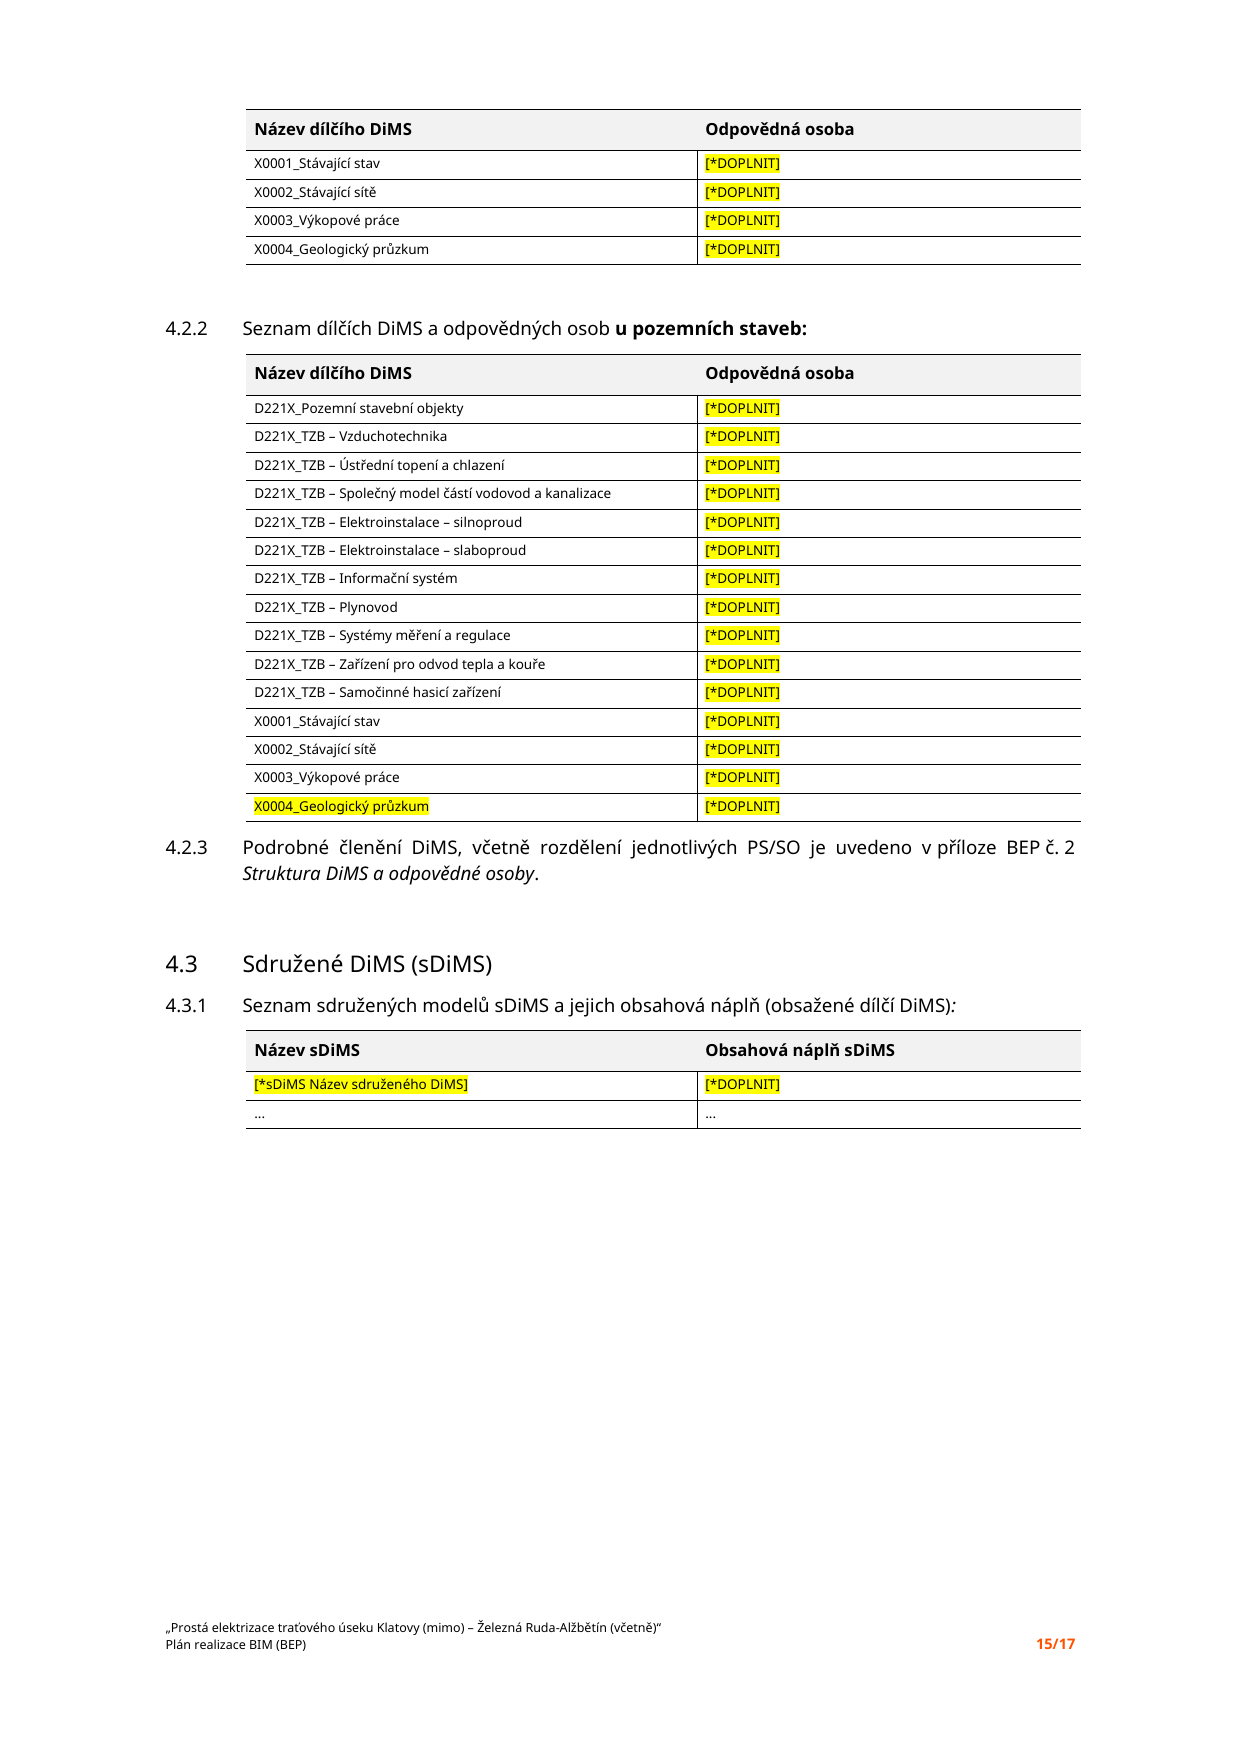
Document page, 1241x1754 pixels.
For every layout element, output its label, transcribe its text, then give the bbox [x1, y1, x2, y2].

table_cell [*DOPLNIT] [698, 765, 1081, 793]
table_cell ... [698, 1101, 1081, 1128]
table_cell X0001_Stávající stav [246, 151, 697, 179]
table_cell [*DOPLNIT] [698, 566, 1081, 594]
text Seznam dílčích DiMS a odpovědných osob u pozemních staveb: [165, 316, 1075, 341]
table_cell [*DOPLNIT] [698, 709, 1081, 736]
table_cell X0003_Výkopové práce [246, 765, 697, 793]
table_cell D221X_TZB – Samočinné hasicí zařízení [246, 680, 697, 707]
table_cell X0004_Geologický průzkum [246, 237, 697, 264]
table_cell [*DOPLNIT] [698, 481, 1081, 508]
table_cell [*DOPLNIT] [698, 1072, 1081, 1099]
table_cell [*DOPLNIT] [698, 595, 1081, 622]
table_cell D221X_TZB – Společný model částí vodovod a kanalizace [246, 481, 697, 508]
table_cell X0001_Stávající stav [246, 709, 697, 736]
table_cell [*DOPLNIT] [698, 237, 1081, 264]
table_cell X0002_Stávající sítě [246, 737, 697, 764]
table_cell D221X_TZB – Vzduchotechnika [246, 424, 697, 452]
table_cell X0004_Geologický průzkum [246, 794, 697, 821]
table_cell D221X_TZB – Ústřední topení a chlazení [246, 453, 697, 480]
table_header Název sDiMS [246, 1031, 697, 1071]
table_header Název dílčího DiMS [246, 110, 697, 150]
table_cell [*DOPLNIT] [698, 424, 1081, 452]
table_cell [*DOPLNIT] [698, 151, 1081, 179]
table_header Obsahová náplň sDiMS [697, 1031, 1081, 1071]
table_cell [*DOPLNIT] [698, 510, 1081, 537]
table_cell [*DOPLNIT] [698, 680, 1081, 707]
text Sdružené DiMS (sDiMS) [165, 948, 1075, 979]
table_cell D221X_TZB – Elektroinstalace – slaboproud [246, 538, 697, 565]
table_header Odpovědná osoba [697, 355, 1081, 395]
table_cell D221X_TZB – Elektroinstalace – silnoproud [246, 510, 697, 537]
table_cell [*DOPLNIT] [698, 652, 1081, 679]
table_cell [*DOPLNIT] [698, 180, 1081, 207]
table_cell D221X_Pozemní stavební objekty [246, 396, 697, 423]
table_cell D221X_TZB – Zařízení pro odvod tepla a kouře [246, 652, 697, 679]
table_cell [*DOPLNIT] [698, 623, 1081, 651]
table_cell [*DOPLNIT] [698, 208, 1081, 236]
text Seznam sdružených modelů sDiMS a jejich obsahová náplň (obsažené dílčí DiMS): [165, 992, 1075, 1018]
table_cell [*DOPLNIT] [698, 453, 1081, 480]
table_header Název dílčího DiMS [246, 355, 697, 395]
text Podrobné členění DiMS, včetně rozdělení jednotlivých PS/SO je uvedeno v příloze BEP č. 2 Struktura DiMS a odpovědné osoby. [165, 834, 1075, 885]
table_cell D221X_TZB – Systémy měření a regulace [246, 623, 697, 651]
table_cell D221X_TZB – Plynovod [246, 595, 697, 622]
table_cell ... [246, 1101, 697, 1128]
table_cell D221X_TZB – Informační systém [246, 566, 697, 594]
table_cell [*DOPLNIT] [698, 737, 1081, 764]
table_cell X0003_Výkopové práce [246, 208, 697, 236]
table_cell X0002_Stávající sítě [246, 180, 697, 207]
table_cell [*DOPLNIT] [698, 794, 1081, 821]
table_cell [*sDiMS Název sdruženého DiMS] [246, 1072, 697, 1099]
table_header Odpovědná osoba [697, 110, 1081, 150]
table_cell [*DOPLNIT] [698, 396, 1081, 423]
table_cell [*DOPLNIT] [698, 538, 1081, 565]
